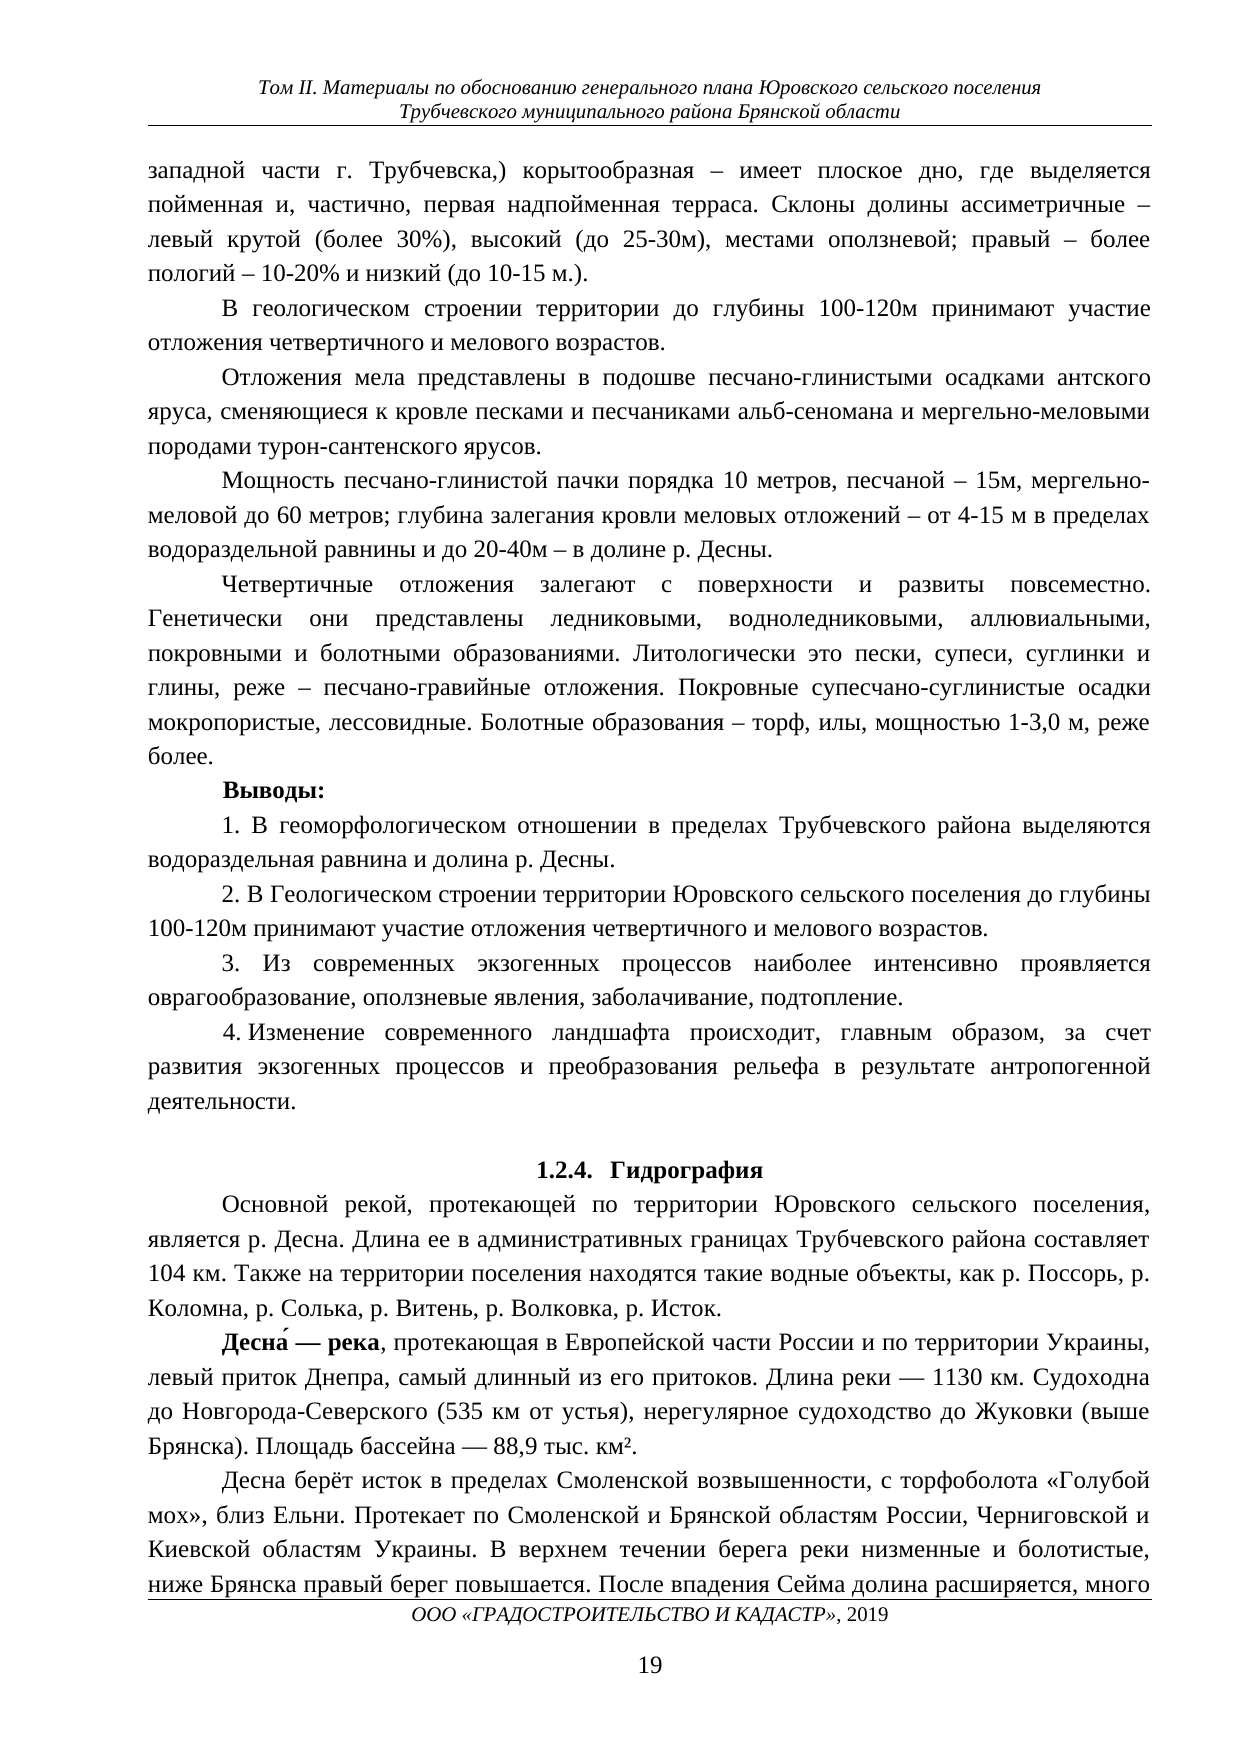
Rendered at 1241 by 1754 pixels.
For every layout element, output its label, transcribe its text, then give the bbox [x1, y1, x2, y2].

text Выводы: [148, 776, 1152, 804]
text 1. В геоморфологическом отношении в пределах Трубчевского района выделяются водораздельная равнина и долина р. Десны. [148, 810, 1152, 873]
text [148, 155, 1152, 287]
text 3. Из современных экзогенных процессов наиболее интенсивно проявляется оврагообразование, оползневые явления, заболачивание, подтопление. [148, 948, 1152, 1011]
text Мощность песчано-глинистой пачки порядка , песчаной – 15м, мергельно-меловой до ; глубина залегания кровли меловых отложений – от 4- в пределах водораздельной равнины и до 20-40м – в долине р. Десны. [148, 465, 1152, 563]
list Гидрография [148, 1155, 1152, 1184]
text 4. Изменение современного ландшафта происходит, главным образом, за счет развития экзогенных процессов и преобразования рельефа в результате антропогенной деятельности. [148, 1017, 1152, 1115]
text В геологическом строении территории до глубины 100-120м принимают участие отложения четвертичного и мелового возрастов. [148, 293, 1152, 356]
text Основной рекой, протекающей по территории Юровского сельского поселения, является р. Десна. Длина ее в административных границах Трубчевского района составляет . Также на территории поселения находятся такие водные объекты, как р. Поссорь, р. Коломна, р. Солька, р. Витень, р. Волковка, р. Исток. [148, 1189, 1152, 1322]
text 2. В Геологическом строении территории Юровского сельского поселения до глубины 100-120м принимают участие отложения четвертичного и мелового возрастов. [148, 879, 1152, 942]
text Четвертичные отложения залегают с поверхности и развиты повсеместно. Генетически они представлены ледниковыми, водноледниковыми, аллювиальными, покровными и болотными образованиями. Литологически это пески, супеси, суглинки и глины, реже – песчано-гравийные отложения. Покровные супесчано-суглинистые осадки мокропористые, лессовидные. Болотные образования – торф, илы, мощностью 1-, реже более. [148, 569, 1152, 770]
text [148, 1465, 1152, 1597]
text Десна́ — река, протекающая в Европейской части России и по территории Украины, левый приток Днепра, самый длинный из его притоков. Длина реки — . Судоходна до Новгорода-Северского ( от устья), нерегулярное судоходство до Жуковки (выше Брянска). Площадь бассейна — 88,9 тыс. км². [148, 1327, 1152, 1459]
text Отложения мела представлены в подошве песчано-глинистыми осадками антского яруса, сменяющиеся к кровле песками и песчаниками альб-сеномана и мергельно-меловыми породами турон-сантенского ярусов. [148, 362, 1152, 459]
